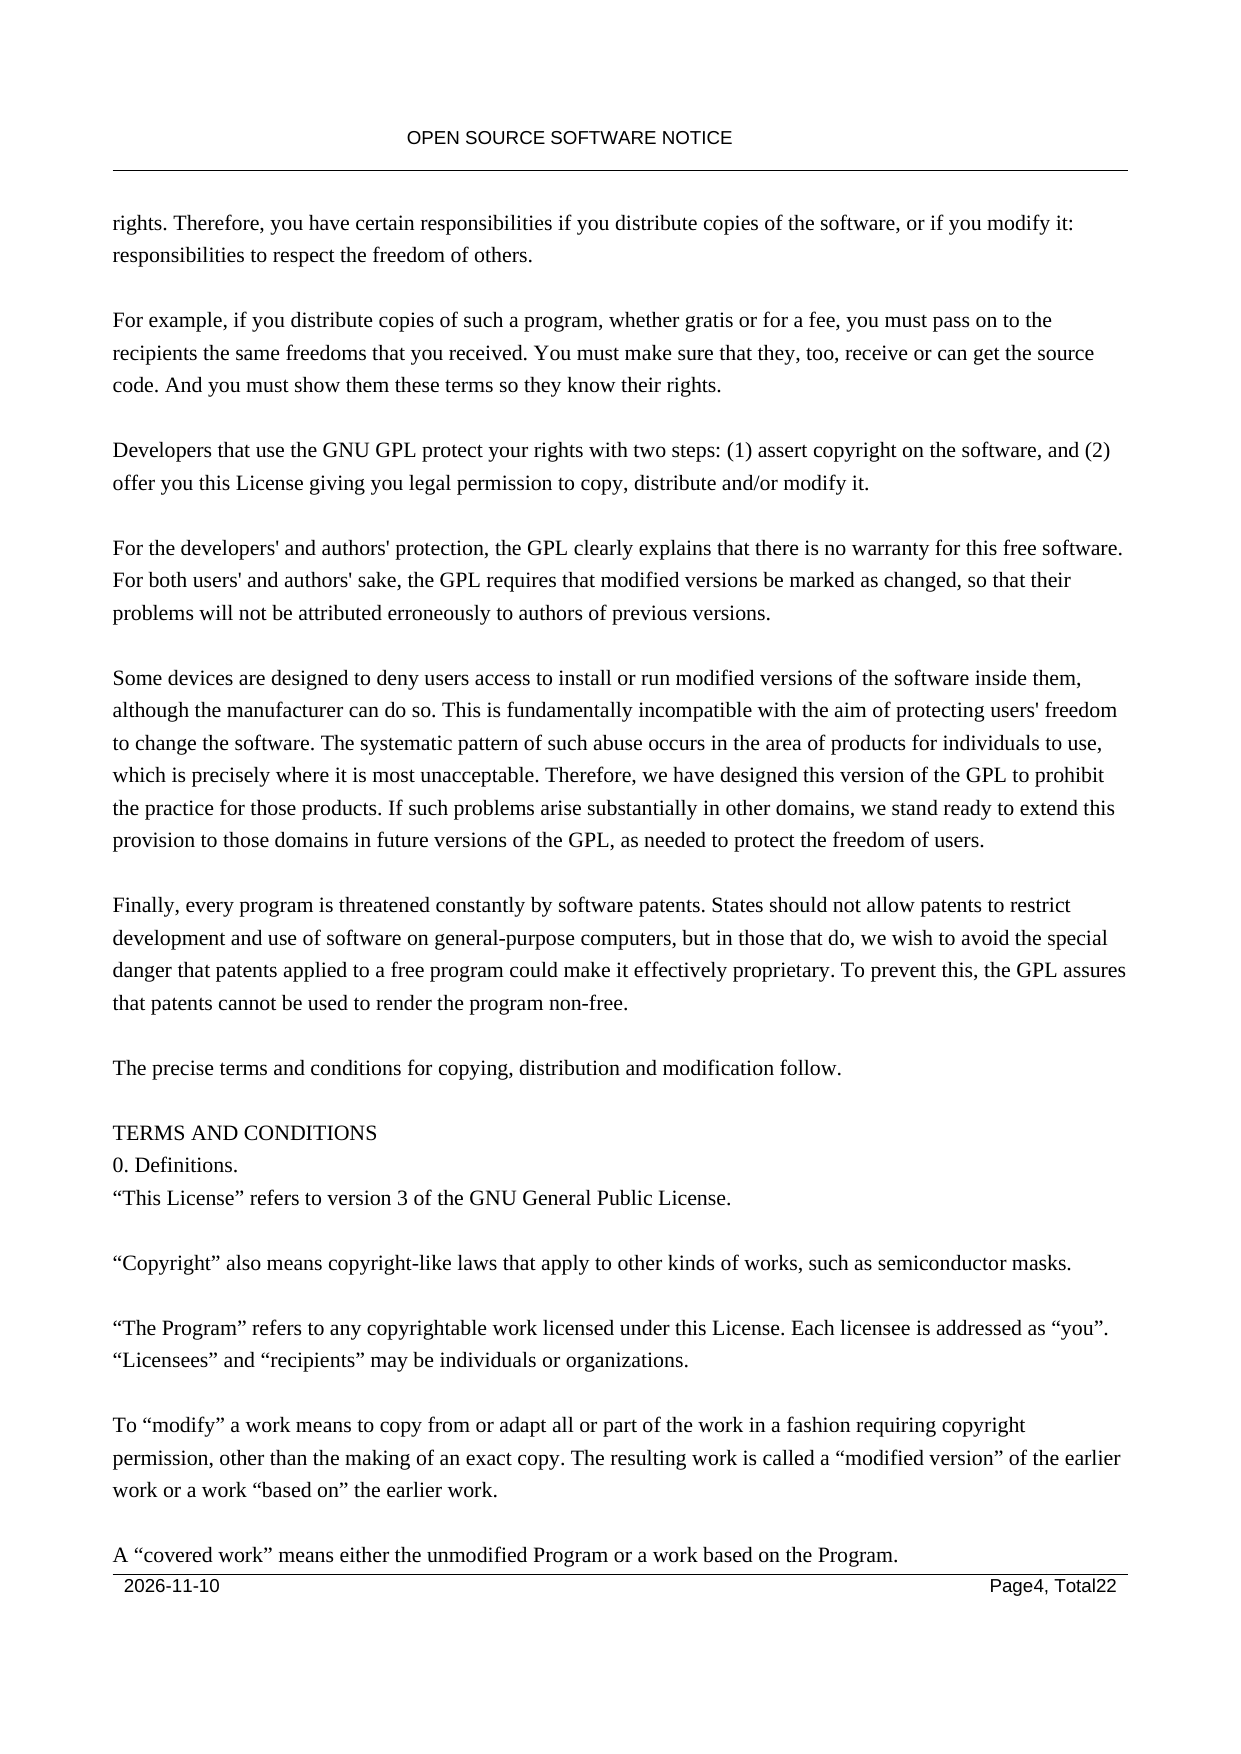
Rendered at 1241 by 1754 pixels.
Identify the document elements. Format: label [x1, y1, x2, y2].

text [112, 206, 1128, 1571]
